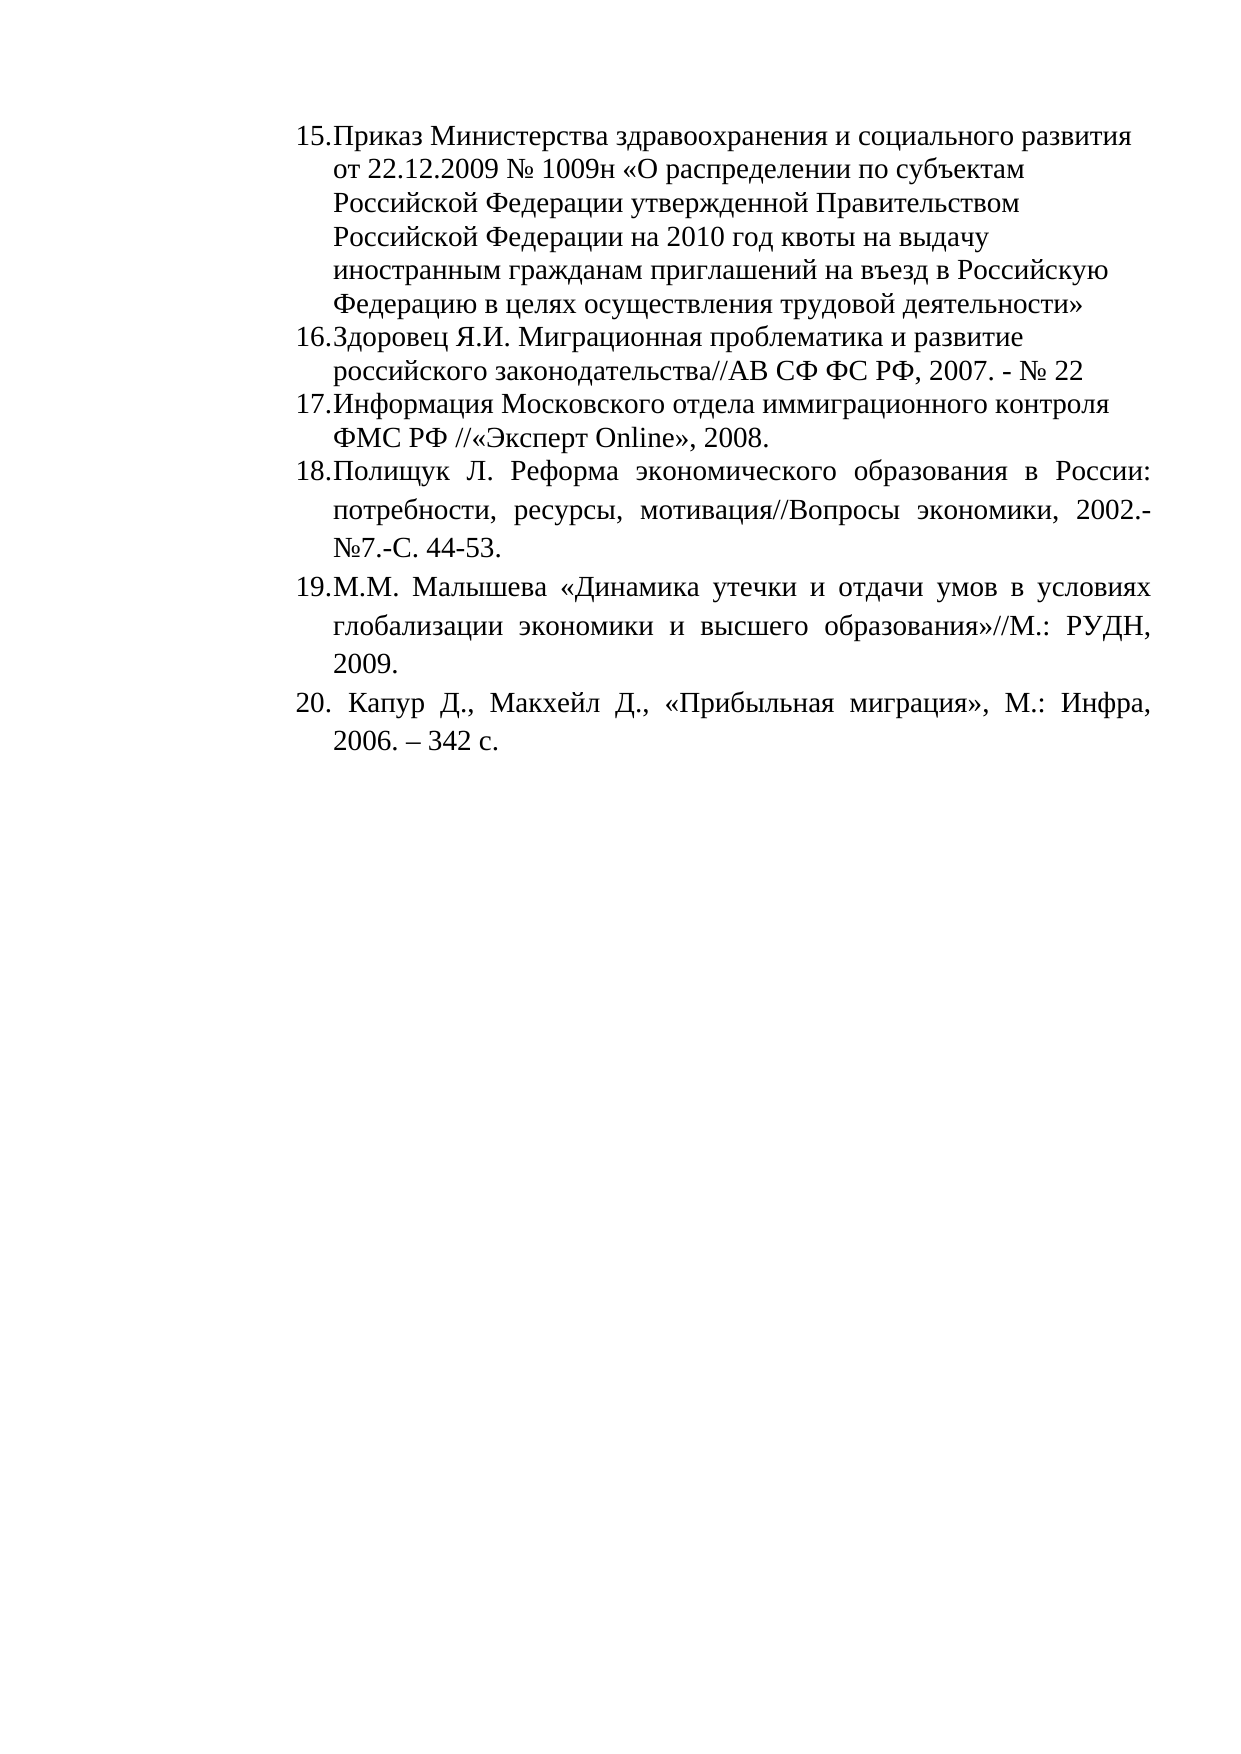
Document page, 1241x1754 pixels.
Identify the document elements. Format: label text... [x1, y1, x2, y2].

list Информация Московского отдела иммиграционного контроля ФМС РФ //«Эксперт Online», 2008. [295, 386, 1152, 453]
list Приказ Министерства здравоохранения и социального развития от 22.12.2009 № 1009н «О распределении по субъектам Российской Федерации утвержденной Правительством Российской Федерации на 2010 год квоты на выдачу иностранным гражданам приглашений на въезд в Российскую Федерацию в целях осуществления трудовой деятельности» [295, 118, 1152, 319]
list Здоровец Я.И. Миграционная проблематика и развитие российского законодательства//АВ СФ ФС РФ, 2007. - № 22 [295, 319, 1152, 386]
list Капур Д., Макхейл Д., «Прибыльная миграция», М.: Инфра, 2006. – 342 с. [295, 685, 1152, 757]
list М.М. Малышева «Динамика утечки и отдачи умов в условиях глобализации экономики и высшего образования»//М.: РУДН, 2009. [295, 569, 1152, 680]
list Полищук Л. Реформа экономического образования в России: потребности, ресурсы, мотивация//Вопросы экономики, 2002.-№7.-С. 44-53. [295, 453, 1152, 564]
